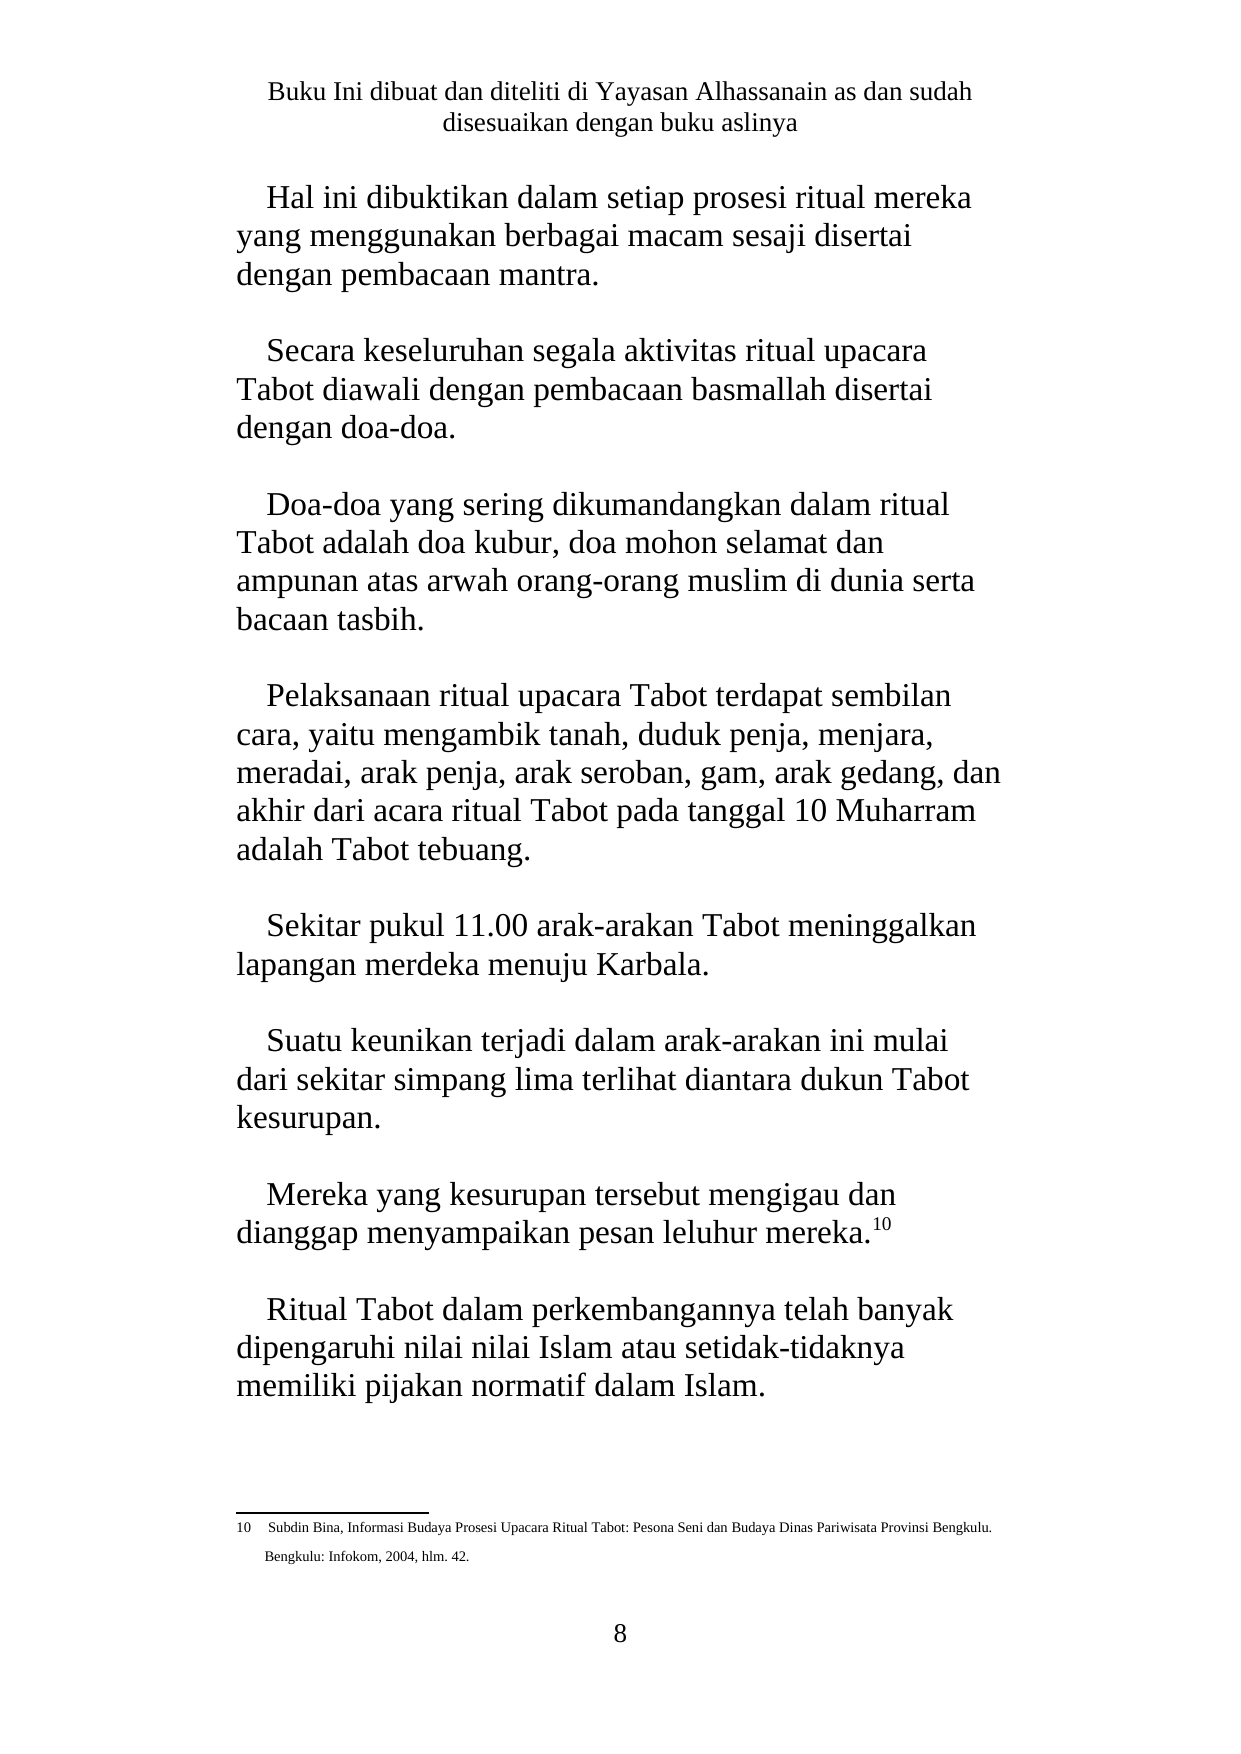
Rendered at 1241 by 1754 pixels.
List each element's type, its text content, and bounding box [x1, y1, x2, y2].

text Secara keseluruhan segala aktivitas ritual upacara Tabot diawali dengan pembacaan basmallah disertai dengan doa-doa. [236, 331, 1004, 446]
text Suatu keunikan terjadi dalam arak-arakan ini mulai dari sekitar simpang lima terlihat diantara dukun Tabot kesurupan. [236, 1021, 1004, 1136]
text Ritual Tabot dalam perkembangannya telah banyak dipengaruhi nilai nilai Islam atau setidak-tidaknya memiliki pijakan normatif dalam Islam. [236, 1289, 1004, 1404]
text Sekitar pukul 11.00 arak-arakan Tabot meninggalkan lapangan merdeka menuju Karbala. [236, 906, 1004, 982]
text Doa-doa yang sering dikumandangkan dalam ritual Tabot adalah doa kubur, doa mohon selamat dan ampunan atas arwah orang-orang muslim di dunia serta bacaan tasbih. [236, 484, 1004, 637]
text Mereka yang kesurupan tersebut mengigau dan dianggap menyampaikan pesan leluhur mereka. [236, 1174, 1004, 1251]
text Hal ini dibuktikan dalam setiap prosesi ritual mereka yang menggunakan berbagai macam sesaji disertai dengan pembacaan mantra. [236, 177, 1004, 292]
text Pelaksanaan ritual upacara Tabot terdapat sembilan cara, yaitu mengambik tanah, duduk penja, menjara, meradai, arak penja, arak seroban, gam, arak gedang, dan akhir dari acara ritual Tabot pada tanggal 10 Muharram adalah Tabot tebuang. [236, 676, 1004, 867]
